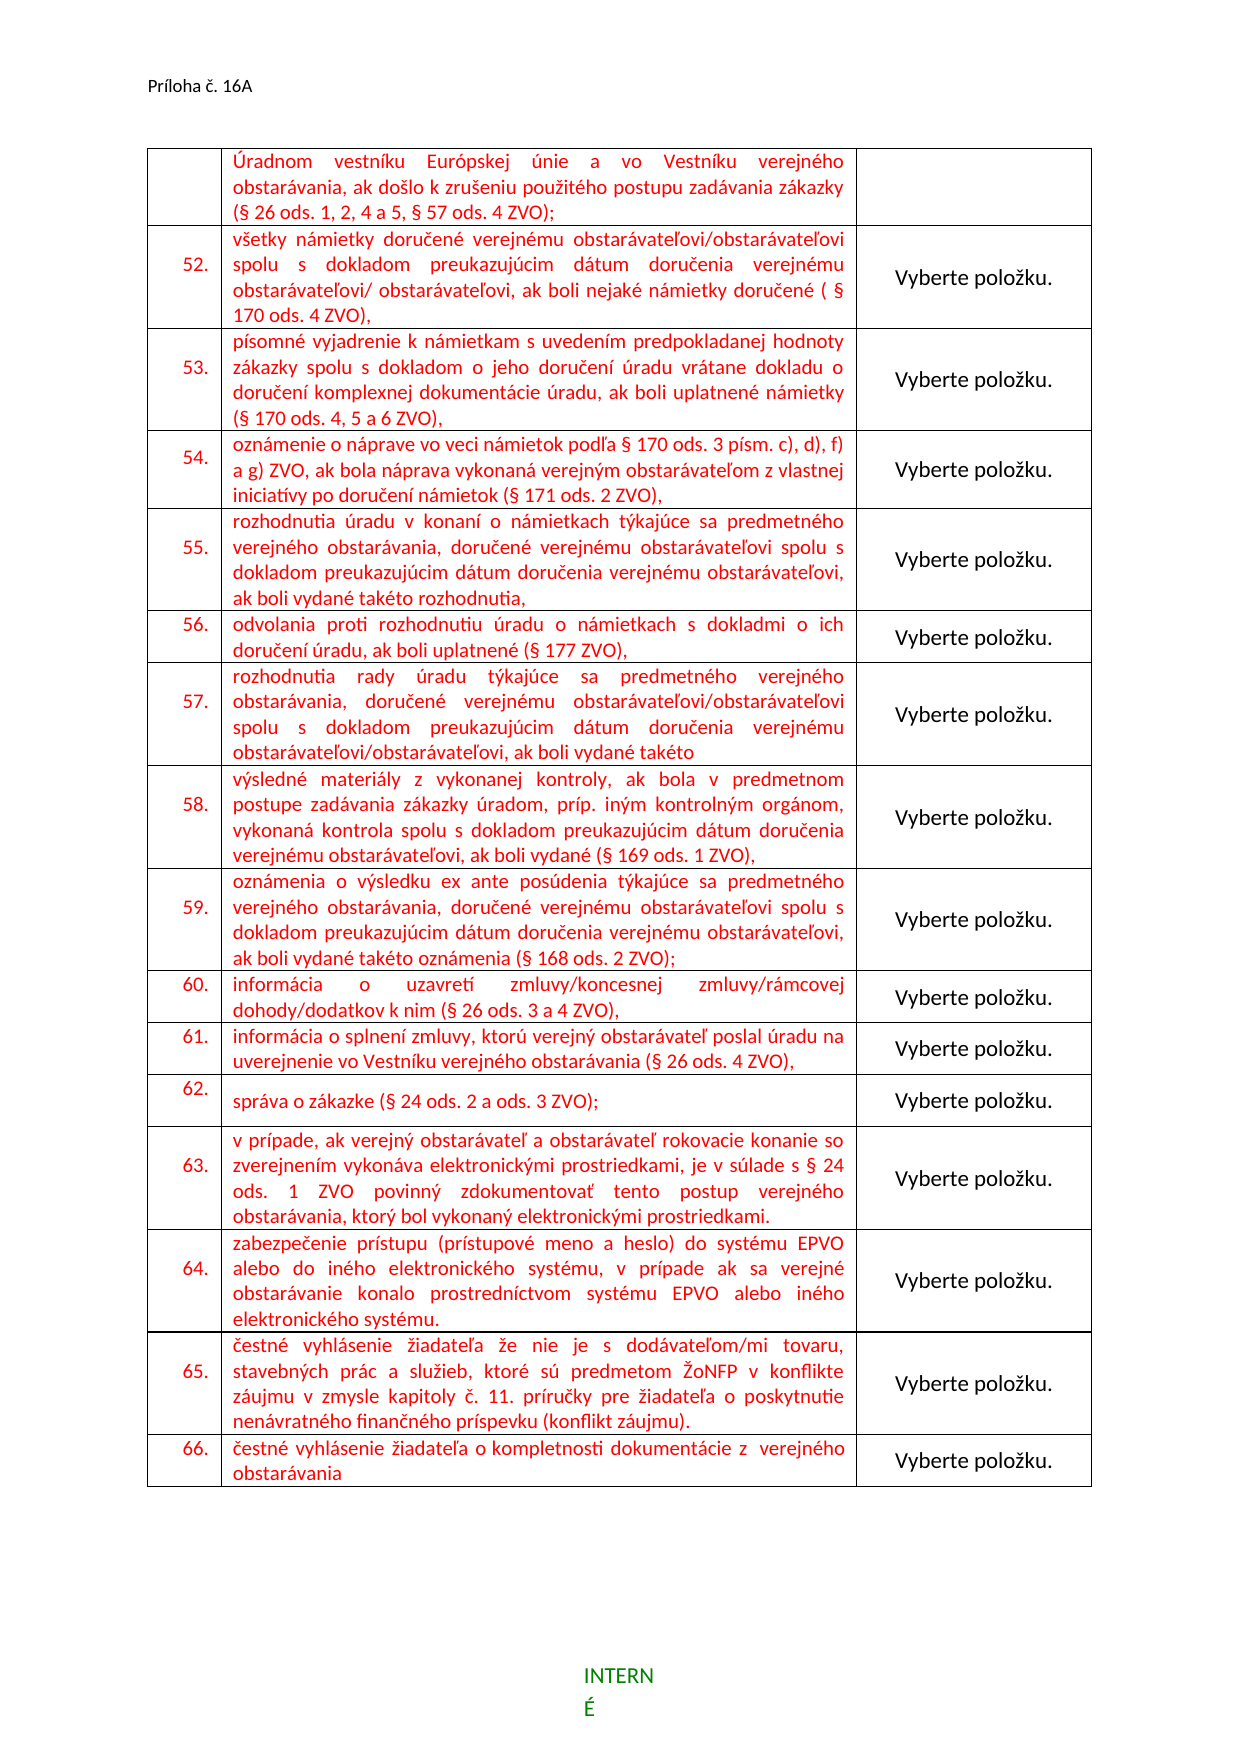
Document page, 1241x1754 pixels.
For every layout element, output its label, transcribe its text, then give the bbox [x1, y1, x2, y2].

table_cell správa o zákazke (§ 24 ods. 2 a ods. 3 ZVO); [222, 1075, 856, 1126]
table_cell [148, 1127, 221, 1229]
table_cell písomné vyjadrenie k námietkam s uvedením predpokladanej hodnoty zákazky spolu s dokladom o jeho doručení úradu vrátane dokladu o doručení komplexnej dokumentácie úradu, ak boli uplatnené námietky (§ 170 ods. 4, 5 a 6 ZVO), [222, 329, 856, 430]
table_cell [148, 226, 221, 328]
table_cell čestné vyhlásenie žiadateľa o kompletnosti dokumentácie z verejného obstarávania [222, 1435, 856, 1486]
table_cell [148, 329, 221, 430]
table_cell [148, 766, 221, 868]
table_cell [148, 869, 221, 970]
table_cell výsledné materiály z vykonanej kontroly, ak bola v predmetnom postupe zadávania zákazky úradom, príp. iným kontrolným orgánom, vykonaná kontrola spolu s dokladom preukazujúcim dátum doručenia verejnému obstarávateľovi, ak boli vydané (§ 169 ods. 1 ZVO), [222, 766, 856, 868]
table_cell [148, 431, 221, 508]
table_cell rozhodnutia rady úradu týkajúce sa predmetného verejného obstarávania, doručené verejnému obstarávateľovi/obstarávateľovi spolu s dokladom preukazujúcim dátum doručenia verejnému obstarávateľovi/obstarávateľovi, ak boli vydané takéto [222, 663, 856, 765]
table_cell informácia o uzavretí zmluvy/koncesnej zmluvy/rámcovej dohody/dodatkov k nim (§ 26 ods. 3 a 4 ZVO), [222, 971, 856, 1022]
table_cell informácia o splnení zmluvy, ktorú verejný obstarávateľ poslal úradu na uverejnenie vo Vestníku verejného obstarávania (§ 26 ods. 4 ZVO), [222, 1023, 856, 1074]
table_cell [148, 509, 221, 610]
table_cell [148, 663, 221, 765]
table_cell oznámenie o náprave vo veci námietok podľa § 170 ods. 3 písm. c), d), f) a g) ZVO, ak bola náprava vykonaná verejným obstarávateľom z vlastnej iniciatívy po doručení námietok (§ 171 ods. 2 ZVO), [222, 431, 856, 508]
table_cell [148, 1333, 221, 1434]
table_cell [148, 1023, 221, 1074]
table_cell [148, 1435, 221, 1486]
table_cell čestné vyhlásenie žiadateľa že nie je s dodávateľom/mi tovaru, stavebných prác a služieb, ktoré sú predmetom ŽoNFP v konflikte záujmu v zmysle kapitoly č. 11. príručky pre žiadateľa o poskytnutie nenávratného finančného príspevku (konflikt záujmu). [222, 1333, 856, 1434]
table_cell rozhodnutia úradu v konaní o námietkach týkajúce sa predmetného verejného obstarávania, doručené verejnému obstarávateľovi spolu s dokladom preukazujúcim dátum doručenia verejnému obstarávateľovi, ak boli vydané takéto rozhodnutia, [222, 509, 856, 610]
table_cell [148, 149, 221, 225]
table_cell [148, 1230, 221, 1331]
table_cell zabezpečenie prístupu (prístupové meno a heslo) do systému EPVO alebo do iného elektronického systému, v prípade ak sa verejné obstarávanie konalo prostredníctvom systému EPVO alebo iného elektronického systému. [222, 1230, 856, 1331]
table_cell odvolania proti rozhodnutiu úradu o námietkach s dokladmi o ich doručení úradu, ak boli uplatnené (§ 177 ZVO), [222, 611, 856, 662]
table_cell [148, 971, 221, 1022]
table_cell oznámenia o výsledku ex ante posúdenia týkajúce sa predmetného verejného obstarávania, doručené verejnému obstarávateľovi spolu s dokladom preukazujúcim dátum doručenia verejnému obstarávateľovi, ak boli vydané takéto oznámenia (§ 168 ods. 2 ZVO); [222, 869, 856, 970]
table_cell v prípade, ak verejný obstarávateľ a obstarávateľ rokovacie konanie so zverejnením vykonáva elektronickými prostriedkami, je v súlade s § 24 ods. 1 ZVO povinný zdokumentovať tento postup verejného obstarávania, ktorý bol vykonaný elektronickými prostriedkami. [222, 1127, 856, 1229]
table_cell všetky námietky doručené verejnému obstarávateľovi/obstarávateľovi spolu s dokladom preukazujúcim dátum doručenia verejnému obstarávateľovi/ obstarávateľovi, ak boli nejaké námietky doručené ( § 170 ods. 4 ZVO), [222, 226, 856, 328]
table_cell [148, 1075, 221, 1126]
table_cell [148, 611, 221, 662]
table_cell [222, 149, 856, 225]
